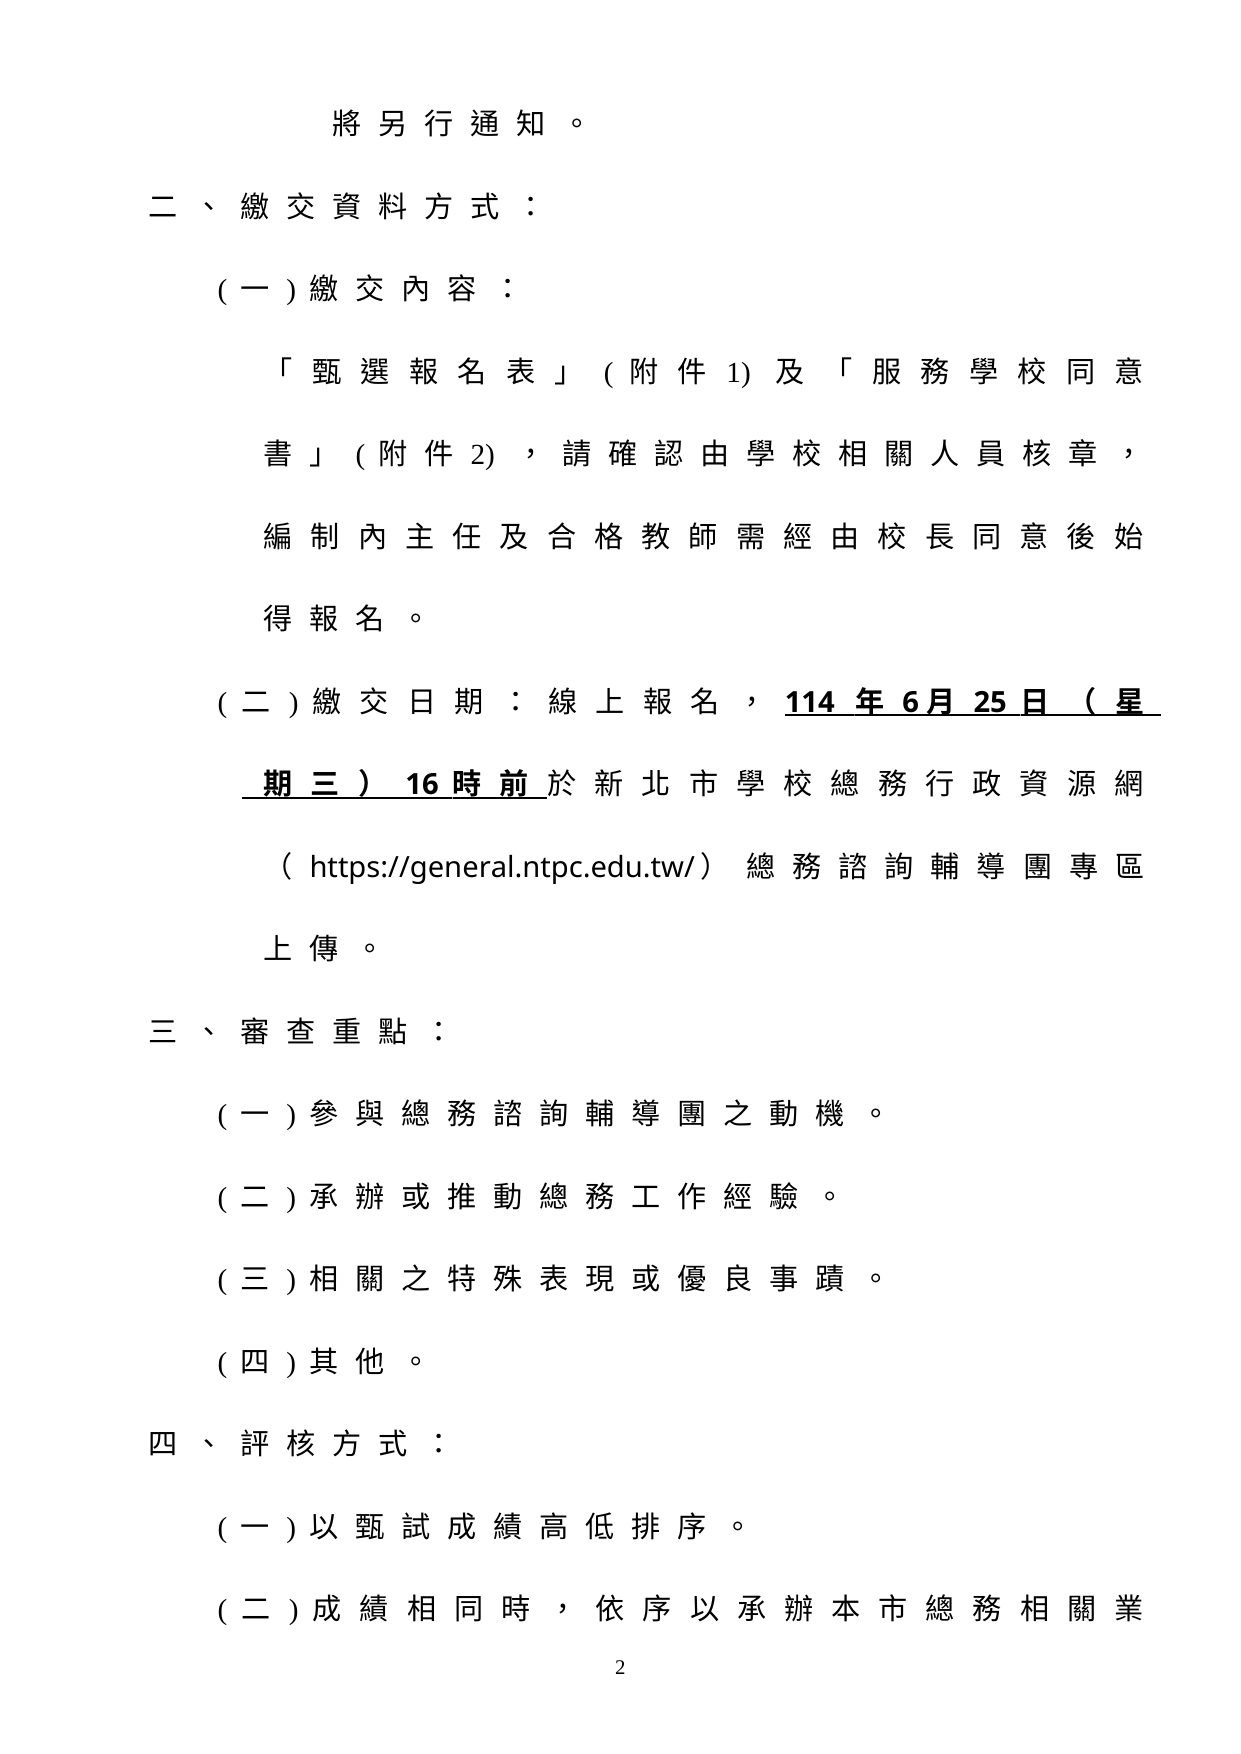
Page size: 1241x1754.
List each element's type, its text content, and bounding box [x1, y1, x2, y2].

text (四)其他。 [197, 1318, 1161, 1401]
text (一)以甄試成績高低排序。 [152, 1483, 1161, 1566]
text (一)繳交內容： [198, 246, 1161, 328]
text 「甄選報名表」(附件1)及「服務學校同意書」(附件2) ，請確認由學校相關人員核章，編制內主任及合格教師需經由校長同意後始得報名。 [241, 328, 1161, 658]
text (二)繳交日期：線上報名，114年6月25日（星期三）16時前於新北市學校總務行政資源網（https://general.ntpc.edu.tw/）總務諮詢輔導團專區上傳。 [198, 658, 1161, 988]
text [197, 1566, 1161, 1648]
text 四、評核方式： [138, 1401, 1161, 1483]
text (二)承辦或推動總務工作經驗。 [197, 1153, 1161, 1236]
text 二、繳交資料方式： [138, 163, 1161, 246]
text (一)參與總務諮詢輔導團之動機。 [197, 1071, 1161, 1153]
text 三、審查重點： [138, 988, 1161, 1071]
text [138, 81, 1161, 163]
text (三)相關之特殊表現或優良事蹟。 [197, 1236, 1161, 1318]
